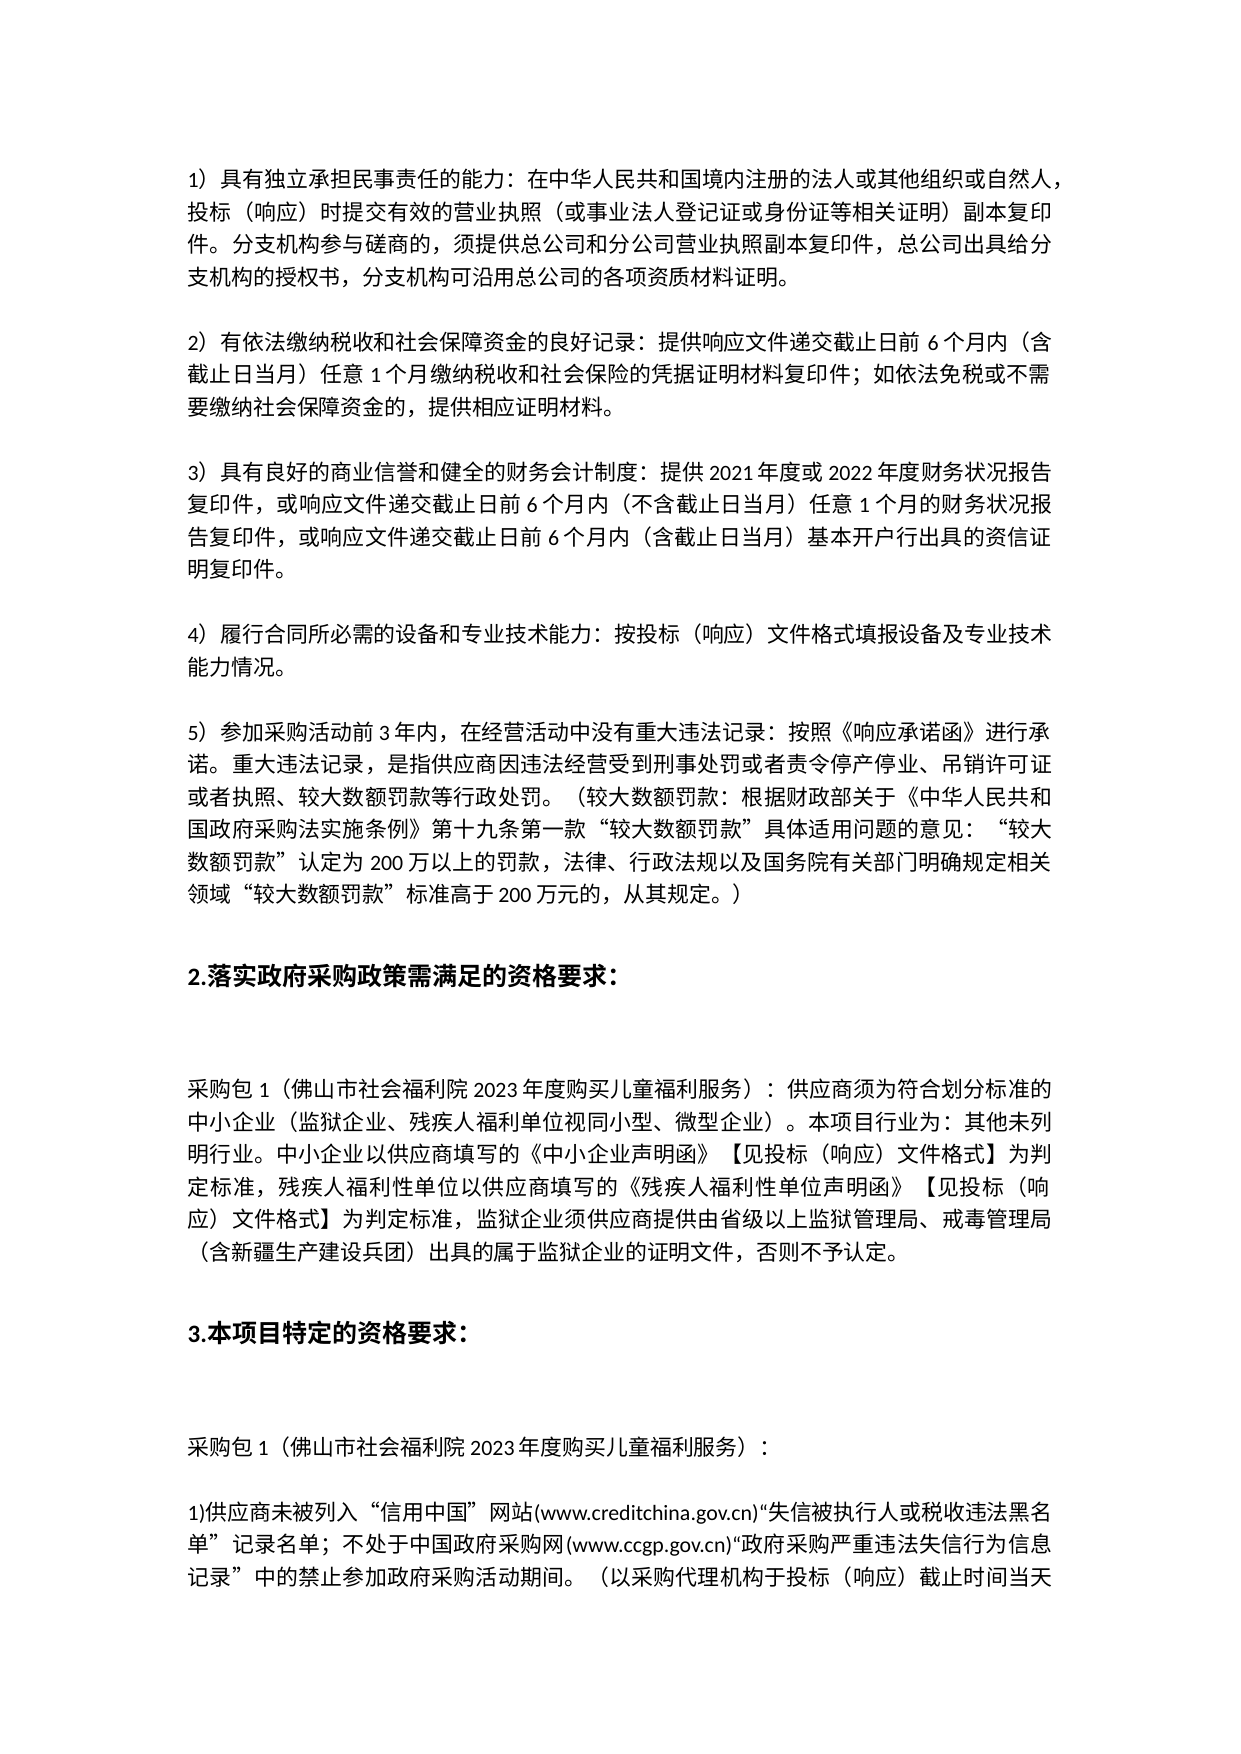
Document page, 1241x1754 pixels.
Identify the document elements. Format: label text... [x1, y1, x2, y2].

text 2）有依法缴纳税收和社会保障资金的良好记录：提供响应文件递交截止日前6个月内（含截止日当月）任意1个月缴纳税收和社会保险的凭据证明材料复印件；如依法免税或不需要缴纳社会保障资金的，提供相应证明材料。 [187, 324, 1053, 422]
text 采购包1（佛山市社会福利院2023年度购买儿童福利服务）： [187, 1429, 1053, 1462]
text 3.本项目特定的资格要求： [187, 1299, 1053, 1364]
text 1）具有独立承担民事责任的能力：在中华人民共和国境内注册的法人或其他组织或自然人，投标（响应）时提交有效的营业执照（或事业法人登记证或身份证等相关证明）副本复印件。分支机构参与磋商的，须提供总公司和分公司营业执照副本复印件，总公司出具给分支机构的授权书，分支机构可沿用总公司的各项资质材料证明。 [187, 162, 1053, 292]
text 4）履行合同所必需的设备和专业技术能力：按投标（响应）文件格式填报设备及专业技术能力情况。 [187, 617, 1053, 682]
text 3）具有良好的商业信誉和健全的财务会计制度：提供2021年度或2022年度财务状况报告复印件，或响应文件递交截止日前6个月内（不含截止日当月）任意1个月的财务状况报告复印件，或响应文件递交截止日前6个月内（含截止日当月）基本开户行出具的资信证明复印件。 [187, 454, 1053, 584]
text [187, 1494, 1053, 1592]
text 5）参加采购活动前3年内，在经营活动中没有重大违法记录：按照《响应承诺函》进行承诺。重大违法记录，是指供应商因违法经营受到刑事处罚或者责令停产停业、吊销许可证或者执照、较大数额罚款等行政处罚。（较大数额罚款：根据财政部关于《中华人民共和国政府采购法实施条例》第十九条第一款“较大数额罚款”具体适用问题的意见：“较大数额罚款”认定为200万以上的罚款，法律、行政法规以及国务院有关部门明确规定相关领域“较大数额罚款”标准高于200万元的，从其规定。） [187, 714, 1053, 909]
text 采购包1（佛山市社会福利院2023年度购买儿童福利服务）：供应商须为符合划分标准的中小企业（监狱企业、残疾人福利单位视同小型、微型企业）。本项目行业为：其他未列明行业。中小企业以供应商填写的《中小企业声明函》【见投标（响应）文件格式】为判定标准，残疾人福利性单位以供应商填写的《残疾人福利性单位声明函》【见投标（响应）文件格式】为判定标准，监狱企业须供应商提供由省级以上监狱管理局、戒毒管理局（含新疆生产建设兵团）出具的属于监狱企业的证明文件，否则不予认定。 [187, 1072, 1053, 1267]
text 2.落实政府采购政策需满足的资格要求： [187, 942, 1053, 1007]
